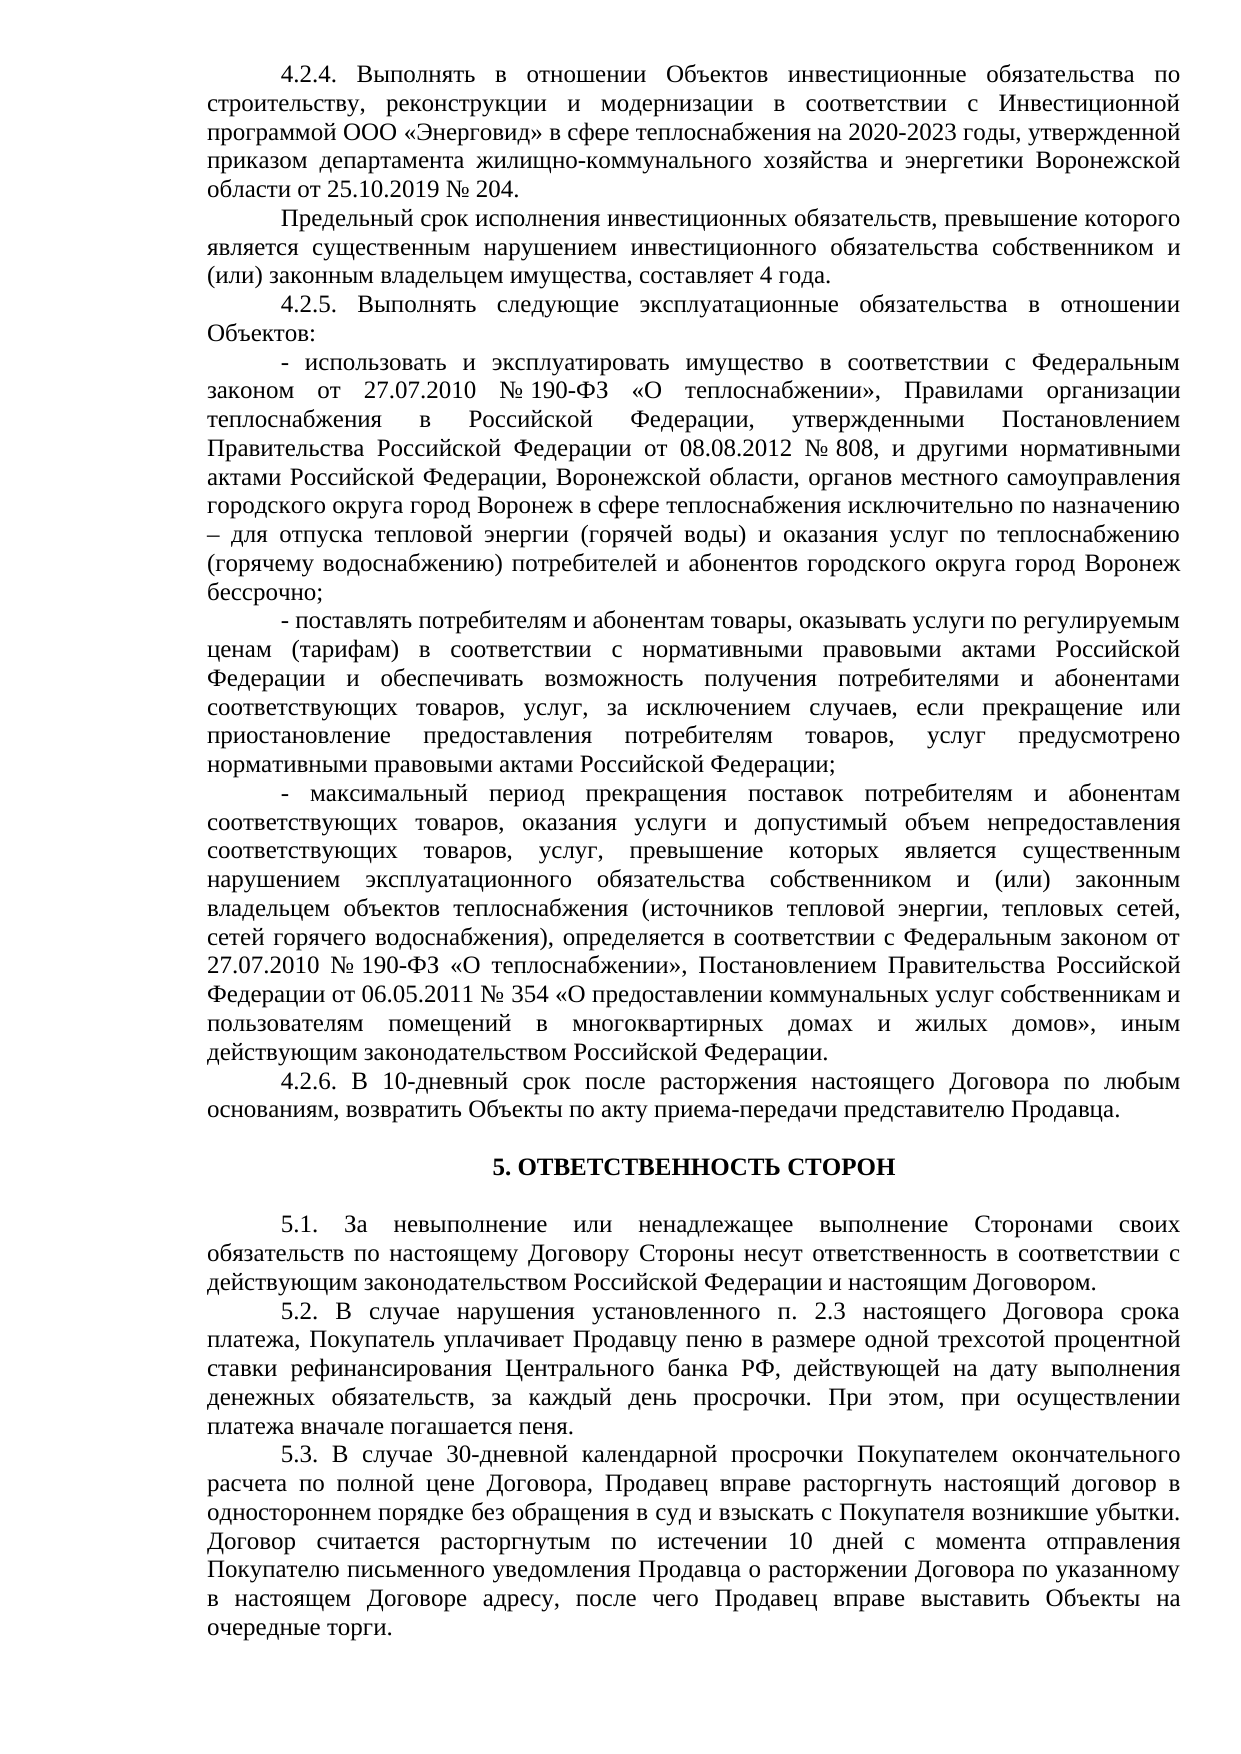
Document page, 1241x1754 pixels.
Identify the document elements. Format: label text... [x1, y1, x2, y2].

text - максимальный период прекращения поставок потребителям и абонентам соответствующих товаров, оказания услуги и допустимый объем непредоставления соответствующих товаров, услуг, превышение которых является существенным нарушением эксплуатационного обязательства собственником и (или) законным владельцем объектов теплоснабжения (источников тепловой энергии, тепловых сетей, сетей горячего водоснабжения), определяется в соответствии с Федеральным законом от 27.07.2010 № 190-ФЗ «О теплоснабжении», Постановлением Правительства Российской Федерации от 06.05.2011 № 354 «О предоставлении коммунальных услуг собственникам и пользователям помещений в многоквартирных домах и жилых домов», иным действующим законодательством Российской Федерации. [207, 778, 1181, 1066]
text 4.2.5. Выполнять следующие эксплуатационные обязательства в отношении Объектов: [207, 289, 1181, 347]
text 5. ОТВЕТСТВЕННОСТЬ СТОРОН [207, 1152, 1181, 1181]
text - поставлять потребителям и абонентам товары, оказывать услуги по регулируемым ценам (тарифам) в соответствии с нормативными правовыми актами Российской Федерации и обеспечивать возможность получения потребителями и абонентами соответствующих товаров, услуг, за исключением случаев, если прекращение или приостановление предоставления потребителям товаров, услуг предусмотрено нормативными правовыми актами Российской Федерации; [207, 606, 1181, 778]
title 5.2. В случае нарушения установленного п. 2.3 настоящего Договора срока платежа, Покупатель уплачивает Продавцу пеню в размере одной трехсотой процентной ставки рефинансирования Центрального банка РФ, действующей на дату выполнения денежных обязательств, за каждый день просрочки. При этом, при осуществлении платежа вначале погашается пеня. [207, 1296, 1181, 1439]
text 4.2.4. Выполнять в отношении Объектов инвестиционные обязательства по строительству, реконструкции и модернизации в соответствии с Инвестиционной программой ООО «Энерговид» в сфере теплоснабжения на 2020-2023 годы, утвержденной приказом департамента жилищно-коммунального хозяйства и энергетики Воронежской области от 25.10.2019 № 204. [207, 59, 1181, 203]
text - использовать и эксплуатировать имущество в соответствии с Федеральным законом от 27.07.2010 № 190-ФЗ «О теплоснабжении», Правилами организации теплоснабжения в Российской Федерации, утвержденными Постановлением Правительства Российской Федерации от 08.08.2012 № 808, и другими нормативными актами Российской Федерации, Воронежской области, органов местного самоуправления городского округа город Воронеж в сфере теплоснабжения исключительно по назначению – для отпуска тепловой энергии (горячей воды) и оказания услуг по теплоснабжению (горячему водоснабжению) потребителей и абонентов городского округа город Воронеж бессрочно; [207, 347, 1181, 606]
text Предельный срок исполнения инвестиционных обязательств, превышение которого является существенным нарушением инвестиционного обязательства собственником и (или) законным владельцем имущества, составляет 4 года. [207, 203, 1181, 289]
text 4.2.6. В 10-дневный срок после расторжения настоящего Договора по любым основаниям, возвратить Объекты по акту приема-передачи представителю Продавца. [207, 1066, 1181, 1123]
title 5.3. В случае 30-дневной календарной просрочки Покупателем окончательного расчета по полной цене Договора, Продавец вправе расторгнуть настоящий договор в одностороннем порядке без обращения в суд и взыскать с Покупателя возникшие убытки. Договор считается расторгнутым по истечении 10 дней с момента отправления Покупателю письменного уведомления Продавца о расторжении Договора по указанному в настоящем Договоре адресу, после чего Продавец вправе выставить Объекты на очередные торги. [207, 1439, 1181, 1641]
text 5.1. За невыполнение или ненадлежащее выполнение Сторонами своих обязательств по настоящему Договору Стороны несут ответственность в соответствии с действующим законодательством Российской Федерации и настоящим Договором. [207, 1209, 1181, 1296]
